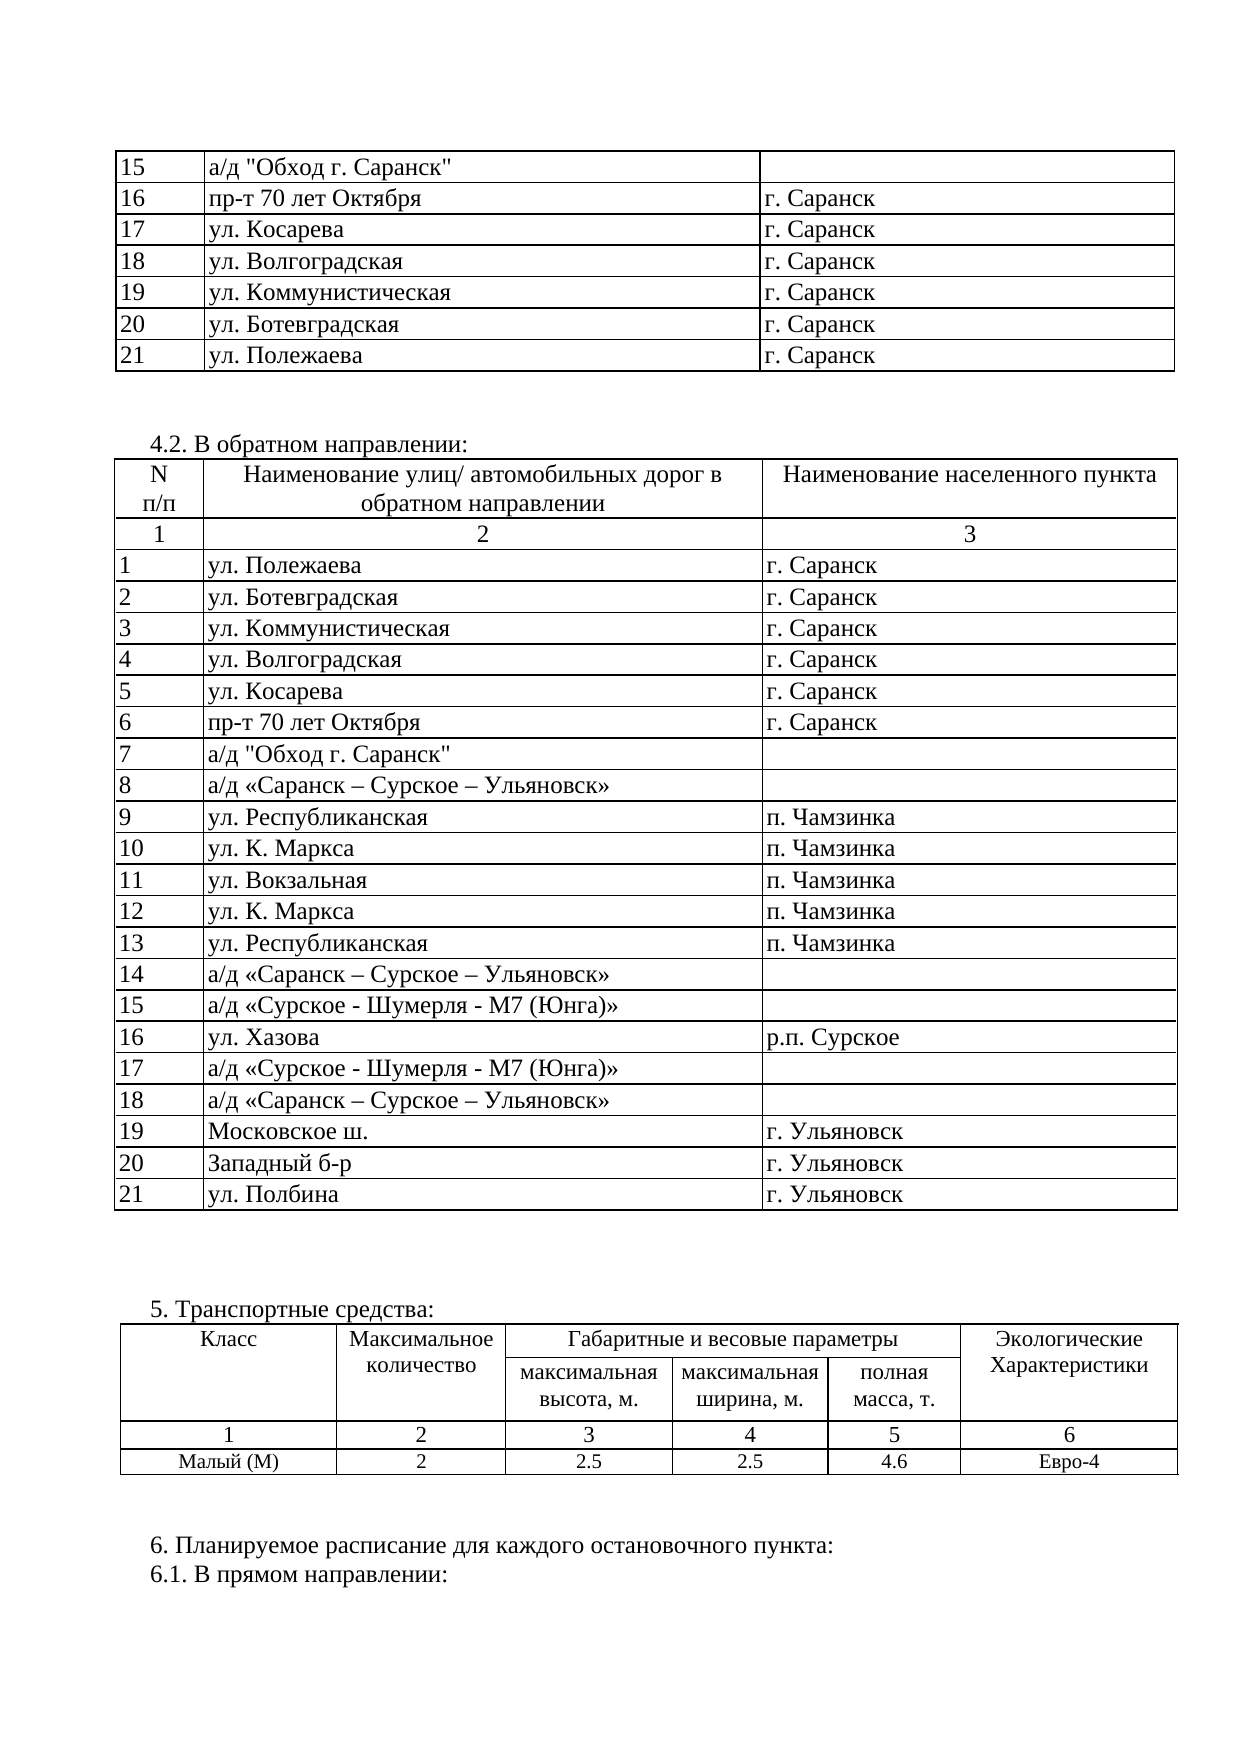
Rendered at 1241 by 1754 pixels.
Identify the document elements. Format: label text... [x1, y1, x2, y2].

table_cell 15 [117, 152, 204, 181]
table_cell максимальная высота, м. [506, 1358, 672, 1420]
table_cell г. Ульяновск [763, 1178, 1177, 1209]
table_cell г. Саранск [761, 340, 1174, 370]
table_cell 4 [673, 1422, 827, 1448]
table_cell [763, 958, 1177, 989]
table_cell ул. Коммунистическая [205, 277, 759, 307]
table_cell ул. Ботевградская [204, 582, 762, 611]
table_cell г. Саранск [763, 643, 1177, 674]
table_cell ул. Республиканская [204, 928, 762, 957]
table_cell 2.5 [673, 1450, 827, 1473]
table_cell 11 [115, 864, 203, 894]
table_cell пр-т 70 лет Октября [204, 707, 762, 737]
table_cell ул. Коммунистическая [204, 613, 762, 643]
table_cell Западный б-р [204, 1148, 762, 1178]
table_cell 6 [115, 707, 203, 737]
table_cell 3 [115, 613, 203, 643]
table_cell а/д «Саранск – Сурское – Ульяновск» [204, 1085, 762, 1115]
table_cell ул. Полежаева [205, 340, 759, 370]
table_cell полная масса, т. [829, 1358, 960, 1420]
table_cell р.п. Сурское [763, 1020, 1177, 1052]
table_cell 1 [115, 550, 203, 580]
table_header Габаритные и весовые параметры [506, 1325, 960, 1357]
table_cell а/д «Саранск – Сурское – Ульяновск» [204, 959, 762, 989]
table_cell г. Саранск [763, 706, 1177, 737]
table_cell г. Саранск [761, 183, 1174, 213]
table_cell а/д "Обход г. Саранск" [205, 152, 759, 181]
table_cell 17 [115, 1053, 203, 1083]
text 6. Планируемое расписание для каждого остановочного пункта: [150, 1530, 1090, 1559]
table_cell 12 [115, 896, 203, 926]
table_cell 2.5 [506, 1450, 672, 1473]
table_cell п. Чамзинка [763, 863, 1177, 894]
table_cell 20 [115, 1147, 203, 1178]
table_cell 19 [117, 277, 204, 307]
table_cell ул. Вокзальная [204, 865, 762, 894]
table_cell 2 [337, 1450, 505, 1473]
table_cell 21 [115, 1179, 203, 1209]
table_cell г. Саранск [761, 277, 1174, 307]
table_cell 9 [115, 801, 203, 832]
table_header Класс [121, 1325, 336, 1420]
table_cell г. Саранск [763, 580, 1177, 611]
table_cell ул. Косарева [205, 215, 759, 244]
table_cell 15 [115, 990, 203, 1020]
table_cell ул. К. Маркса [204, 896, 762, 926]
table_cell Малый (М) [121, 1450, 336, 1473]
table_cell ул. Полбина [204, 1179, 762, 1209]
table_cell 19 [115, 1116, 203, 1146]
table_cell 2 [115, 581, 203, 611]
table_cell г. Саранск [761, 309, 1174, 339]
table_cell 16 [117, 183, 204, 213]
table_header Наименование населенного пункта [763, 460, 1177, 517]
table_cell 2 [204, 519, 762, 548]
table_cell [763, 769, 1177, 800]
table_cell г. Саранск [763, 674, 1177, 706]
table_cell Московское ш. [204, 1116, 762, 1146]
table_cell п. Чамзинка [763, 926, 1177, 957]
table_cell [763, 989, 1177, 1020]
table_header Наименование улиц/ автомобильных дорог в обратном направлении [204, 460, 762, 517]
table_cell г. Саранск [763, 549, 1177, 580]
table_cell 10 [115, 833, 203, 863]
table_cell 2 [337, 1422, 505, 1448]
table_cell а/д «Сурское - Шумерля - М7 (Юнга)» [204, 991, 762, 1020]
table_cell ул. Республиканская [204, 802, 762, 832]
table_cell ул. Хазова [204, 1022, 762, 1052]
table_cell [761, 152, 1174, 181]
table_cell г. Ульяновск [763, 1146, 1177, 1178]
table_cell 3 [506, 1422, 672, 1448]
table_cell 20 [117, 309, 204, 339]
table_cell а/д «Сурское - Шумерля - М7 (Юнга)» [204, 1053, 762, 1083]
table_cell [763, 1052, 1177, 1083]
table_cell 5 [829, 1422, 960, 1448]
table_cell г. Саранск [763, 611, 1177, 643]
table_cell 18 [115, 1084, 203, 1115]
table_cell ул. Ботевградская [205, 309, 759, 339]
table_cell г. Саранск [761, 246, 1174, 276]
table_cell 16 [115, 1021, 203, 1052]
table_cell пр-т 70 лет Октября [205, 183, 759, 213]
table_cell 8 [115, 770, 203, 800]
table_cell а/д "Обход г. Саранск" [204, 739, 762, 769]
table_cell а/д «Саранск – Сурское – Ульяновск» [204, 770, 762, 800]
table_cell 14 [115, 959, 203, 989]
text 6.1. В прямом направлении: [150, 1559, 1090, 1588]
table_cell 5 [115, 675, 203, 706]
table_cell максимальная ширина, м. [673, 1358, 827, 1420]
table_cell 1 [121, 1422, 336, 1448]
table_cell 18 [117, 246, 204, 276]
table_cell п. Чамзинка [763, 800, 1177, 832]
table_cell ул. Полежаева [204, 550, 762, 580]
table_header Экологические Характеристики [961, 1325, 1177, 1420]
table_header Максимальное количество [337, 1325, 505, 1420]
table_cell 4 [115, 644, 203, 674]
table_cell ул. Косарева [204, 676, 762, 706]
table_cell ул. К. Маркса [204, 833, 762, 863]
table_cell г. Ульяновск [763, 1115, 1177, 1146]
table_cell 3 [763, 517, 1177, 548]
table_cell 4.6 [829, 1450, 960, 1473]
table_cell 1 [115, 518, 203, 548]
table_cell г. Саранск [761, 215, 1174, 244]
text 5. Транспортные средства: [150, 1294, 1090, 1323]
text 4.2. В обратном направлении: [150, 429, 1090, 458]
table_cell п. Чамзинка [763, 832, 1177, 863]
table_cell 7 [115, 738, 203, 769]
table_cell ул. Волгоградская [204, 645, 762, 674]
table_cell [763, 737, 1177, 769]
table_cell Евро-4 [961, 1450, 1177, 1473]
table_header N п/п [115, 460, 203, 517]
table_cell 21 [117, 340, 204, 370]
table_cell [763, 1083, 1177, 1115]
table_cell ул. Волгоградская [205, 246, 759, 276]
table_cell 13 [115, 927, 203, 957]
table_cell 6 [961, 1422, 1177, 1448]
table_cell п. Чамзинка [763, 895, 1177, 926]
table_cell 17 [117, 215, 204, 244]
